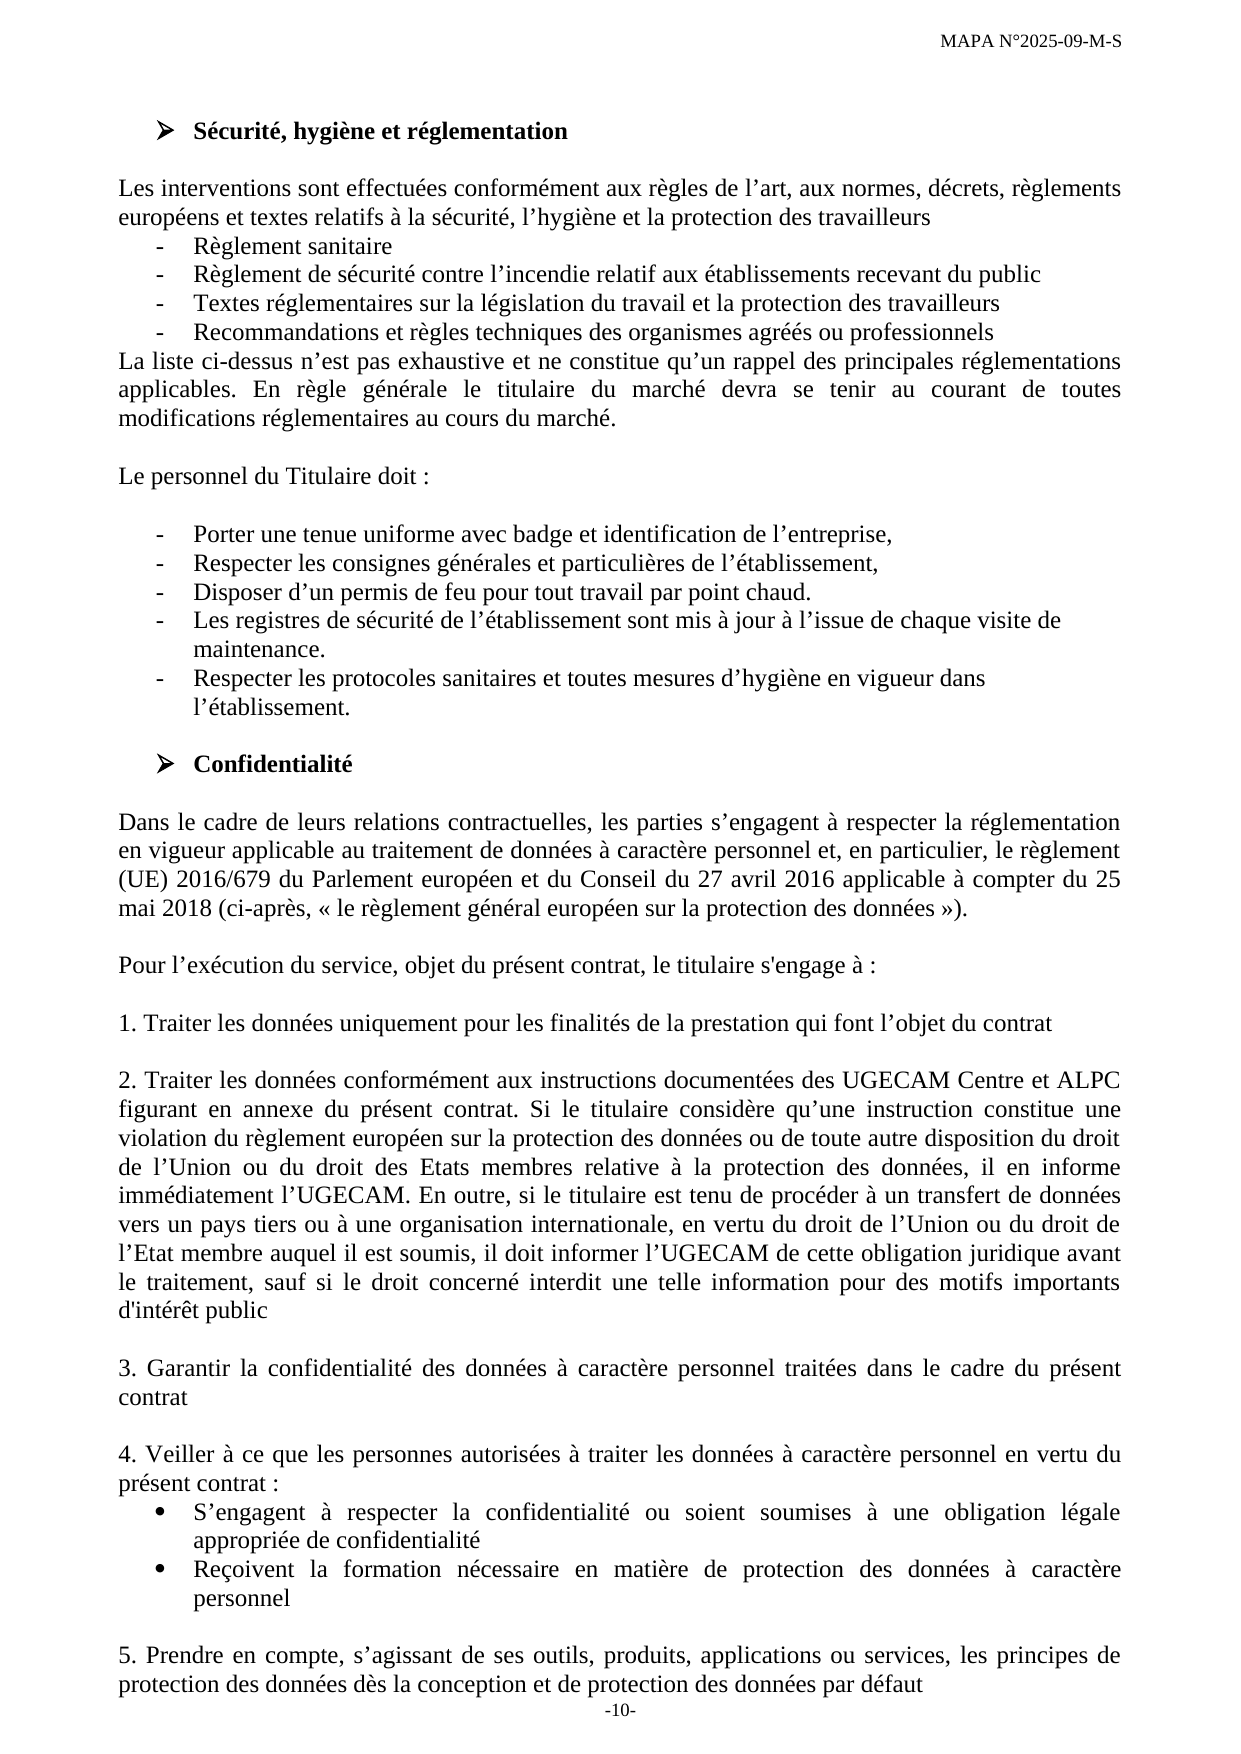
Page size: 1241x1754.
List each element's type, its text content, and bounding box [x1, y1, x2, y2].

list Les registres de sécurité de l’établissement sont mis à jour à l’issue de chaque visite de maintenance. [156, 605, 1122, 663]
text Pour l’exécution du service, objet du présent contrat, le titulaire s'engage à : [118, 950, 1122, 979]
text La liste ci-dessus n’est pas exhaustive et ne constitue qu’un rappel des principales réglementations applicables. En règle générale le titulaire du marché devra se tenir au courant de toutes modifications réglementaires au cours du marché. [118, 346, 1122, 432]
list S’engagent à respecter la confidentialité ou soient soumises à une obligation légale appropriée de confidentialité [156, 1497, 1122, 1554]
text 4. Veiller à ce que les personnes autorisées à traiter les données à caractère personnel en vertu du présent contrat : [118, 1439, 1122, 1497]
list Porter une tenue uniforme avec badge et identification de l’entreprise, [156, 519, 1122, 548]
text 3. Garantir la confidentialité des données à caractère personnel traitées dans le cadre du présent contrat [118, 1353, 1122, 1410]
list Textes réglementaires sur la législation du travail et la protection des travailleurs [156, 288, 1122, 317]
text 5. Prendre en compte, s’agissant de ses outils, produits, applications ou services, les principes de protection des données dès la conception et de protection des données par défaut [118, 1640, 1122, 1698]
text 2. Traiter les données conformément aux instructions documentées des UGECAM Centre et ALPC figurant en annexe du présent contrat. Si le titulaire considère qu’une instruction constitue une violation du règlement européen sur la protection des données ou de toute autre disposition du droit de l’Union ou du droit des Etats membres relative à la protection des données, il en informe immédiatement l’UGECAM. En outre, si le titulaire est tenu de procéder à un transfert de données vers un pays tiers ou à une organisation internationale, en vertu du droit de l’Union ou du droit de l’Etat membre auquel il est soumis, il doit informer l’UGECAM de cette obligation juridique avant le traitement, sauf si le droit concerné interdit une telle information pour des motifs importants d'intérêt public [118, 1065, 1122, 1324]
list Règlement sanitaire [156, 231, 1122, 259]
text Dans le cadre de leurs relations contractuelles, les parties s’engagent à respecter la réglementation en vigueur applicable au traitement de données à caractère personnel et, en particulier, le règlement (UE) 2016/679 du Parlement européen et du Conseil du 27 avril 2016 applicable à compter du 25 mai 2018 (ci-après, « le règlement général européen sur la protection des données »). [118, 807, 1122, 922]
list Règlement de sécurité contre l’incendie relatif aux établissements recevant du public [156, 259, 1122, 288]
list Confidentialité [156, 749, 1122, 778]
list Recommandations et règles techniques des organismes agréés ou professionnels [156, 317, 1122, 346]
list Respecter les consignes générales et particulières de l’établissement, [156, 548, 1122, 577]
list Disposer d’un permis de feu pour tout travail par point chaud. [156, 577, 1122, 605]
list Respecter les protocoles sanitaires et toutes mesures d’hygiène en vigueur dans l’établissement. [156, 663, 1122, 720]
text Le personnel du Titulaire doit : [118, 461, 1122, 490]
list Sécurité, hygiène et réglementation [156, 116, 1122, 144]
list Reçoivent la formation nécessaire en matière de protection des données à caractère personnel [156, 1554, 1122, 1612]
text 1. Traiter les données uniquement pour les finalités de la prestation qui font l’objet du contrat [118, 1008, 1122, 1037]
text Les interventions sont effectuées conformément aux règles de l’art, aux normes, décrets, règlements européens et textes relatifs à la sécurité, l’hygiène et la protection des travailleurs [118, 173, 1122, 231]
